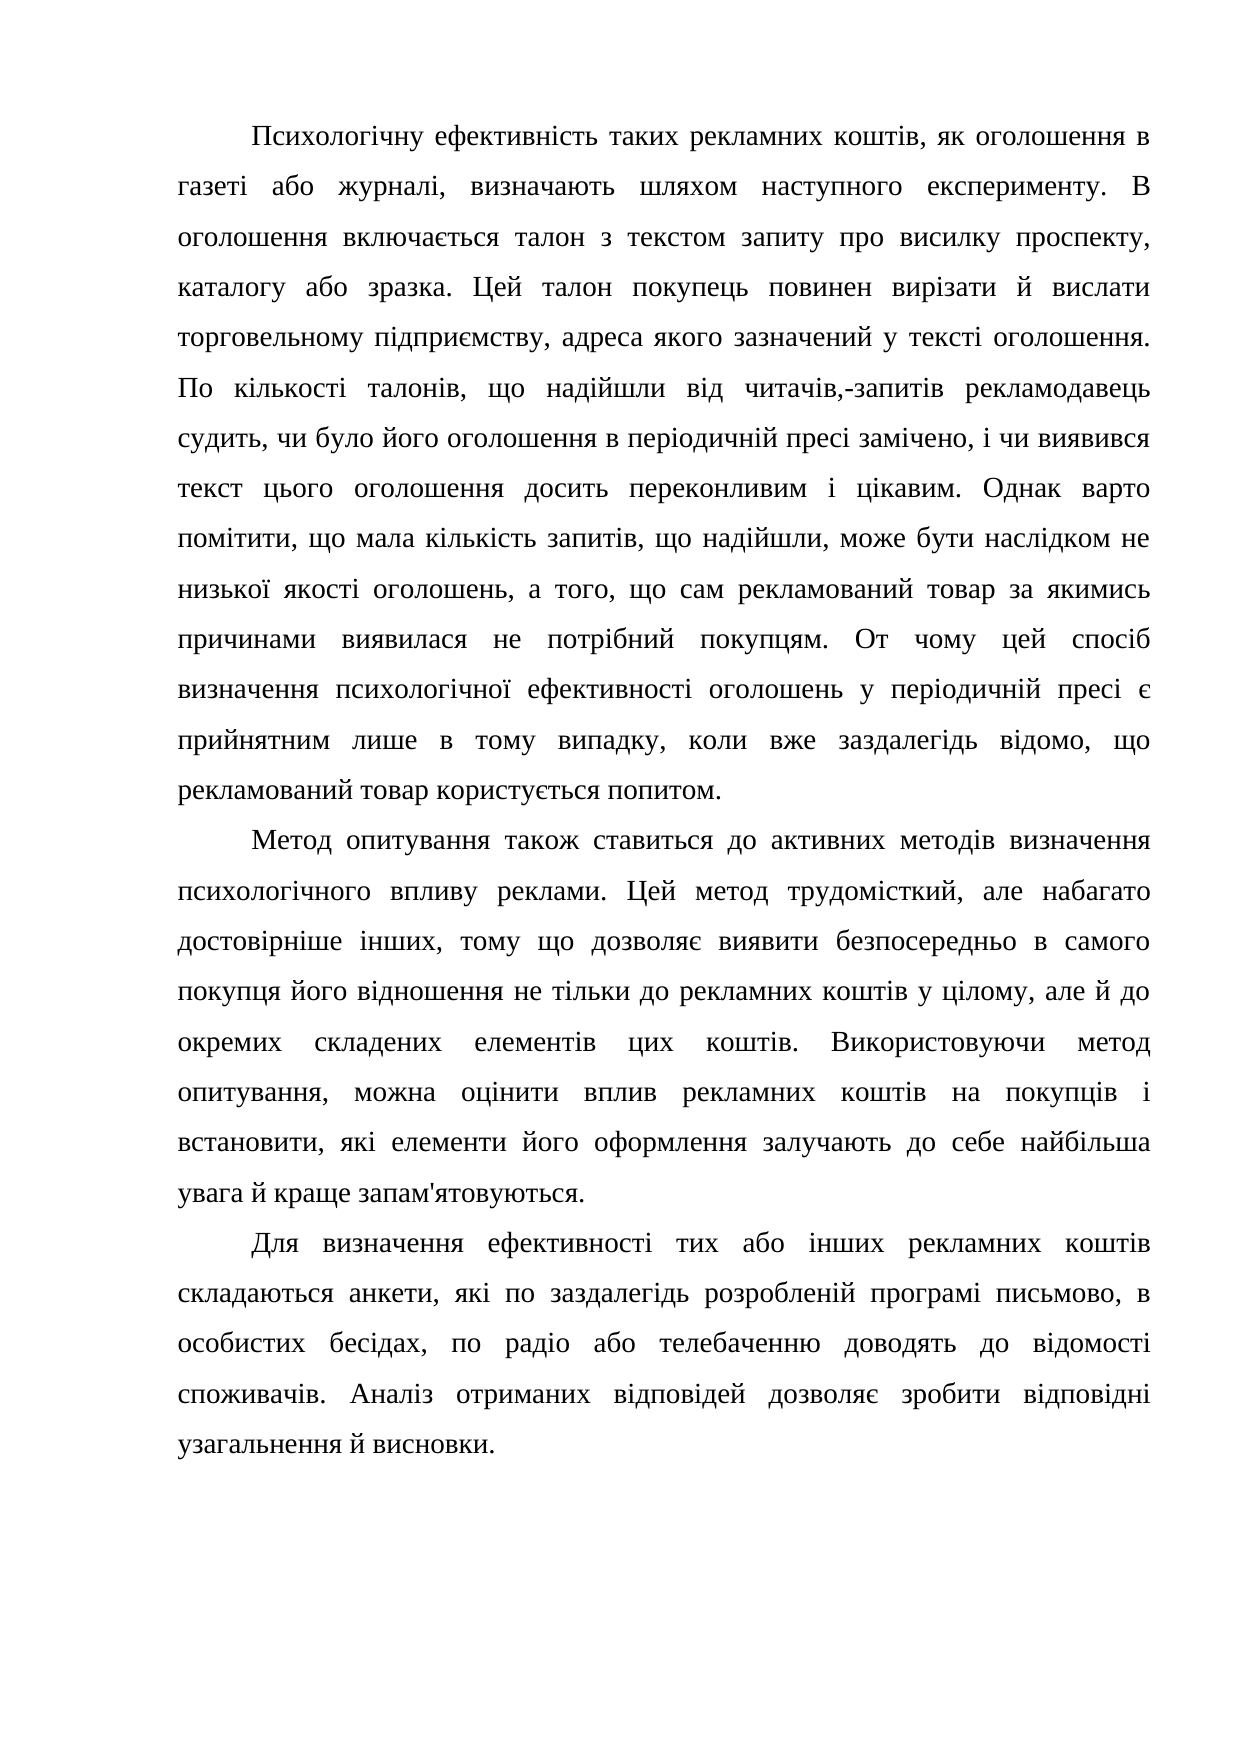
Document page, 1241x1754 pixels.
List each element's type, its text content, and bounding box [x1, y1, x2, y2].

text Для визначення ефективності тих або інших рекламних коштів складаються анкети, які по заздалегідь розробленій програмі письмово, в особистих бесідах, по радіо або телебаченню доводять до відомості споживачів. Аналіз отриманих відповідей дозволяє зробити відповідні узагальнення й висновки. [177, 1225, 1152, 1460]
text Метод опитування також ставиться до активних методів визначення психологічного впливу реклами. Цей метод трудомісткий, але набагато достовірніше інших, тому що дозволяє виявити безпосередньо в самого покупця його відношення не тільки до рекламних коштів у цілому, але й до окремих складених елементів цих коштів. Використовуючи метод опитування, можна оцінити вплив рекламних коштів на покупців і встановити, які елементи його оформлення залучають до себе найбільша увага й краще запам'ятовуються. [177, 822, 1152, 1208]
text Психологічну ефективність таких рекламних коштів, як оголошення в газеті або журналі, визначають шляхом наступного експерименту. В оголошення включається талон з текстом запиту про висилку проспекту, каталогу або зразка. Цей талон покупець повинен вирізати й вислати торговельному підприємству, адреса якого зазначений у тексті оголошення. По кількості талонів, що надійшли від читачів,-запитів рекламодавець судить, чи було його оголошення в періодичній пресі замічено, і чи виявився текст цього оголошення досить переконливим і цікавим. Однак варто помітити, що мала кількість запитів, що надійшли, може бути наслідком не низької якості оголошень, а того, що сам рекламований товар за якимись причинами виявилася не потрібний покупцям. От чому цей спосіб визначення психологічної ефективності оголошень у періодичній пресі є прийнятним лише в тому випадку, коли вже заздалегідь відомо, що рекламований товар користується попитом. [177, 118, 1152, 806]
